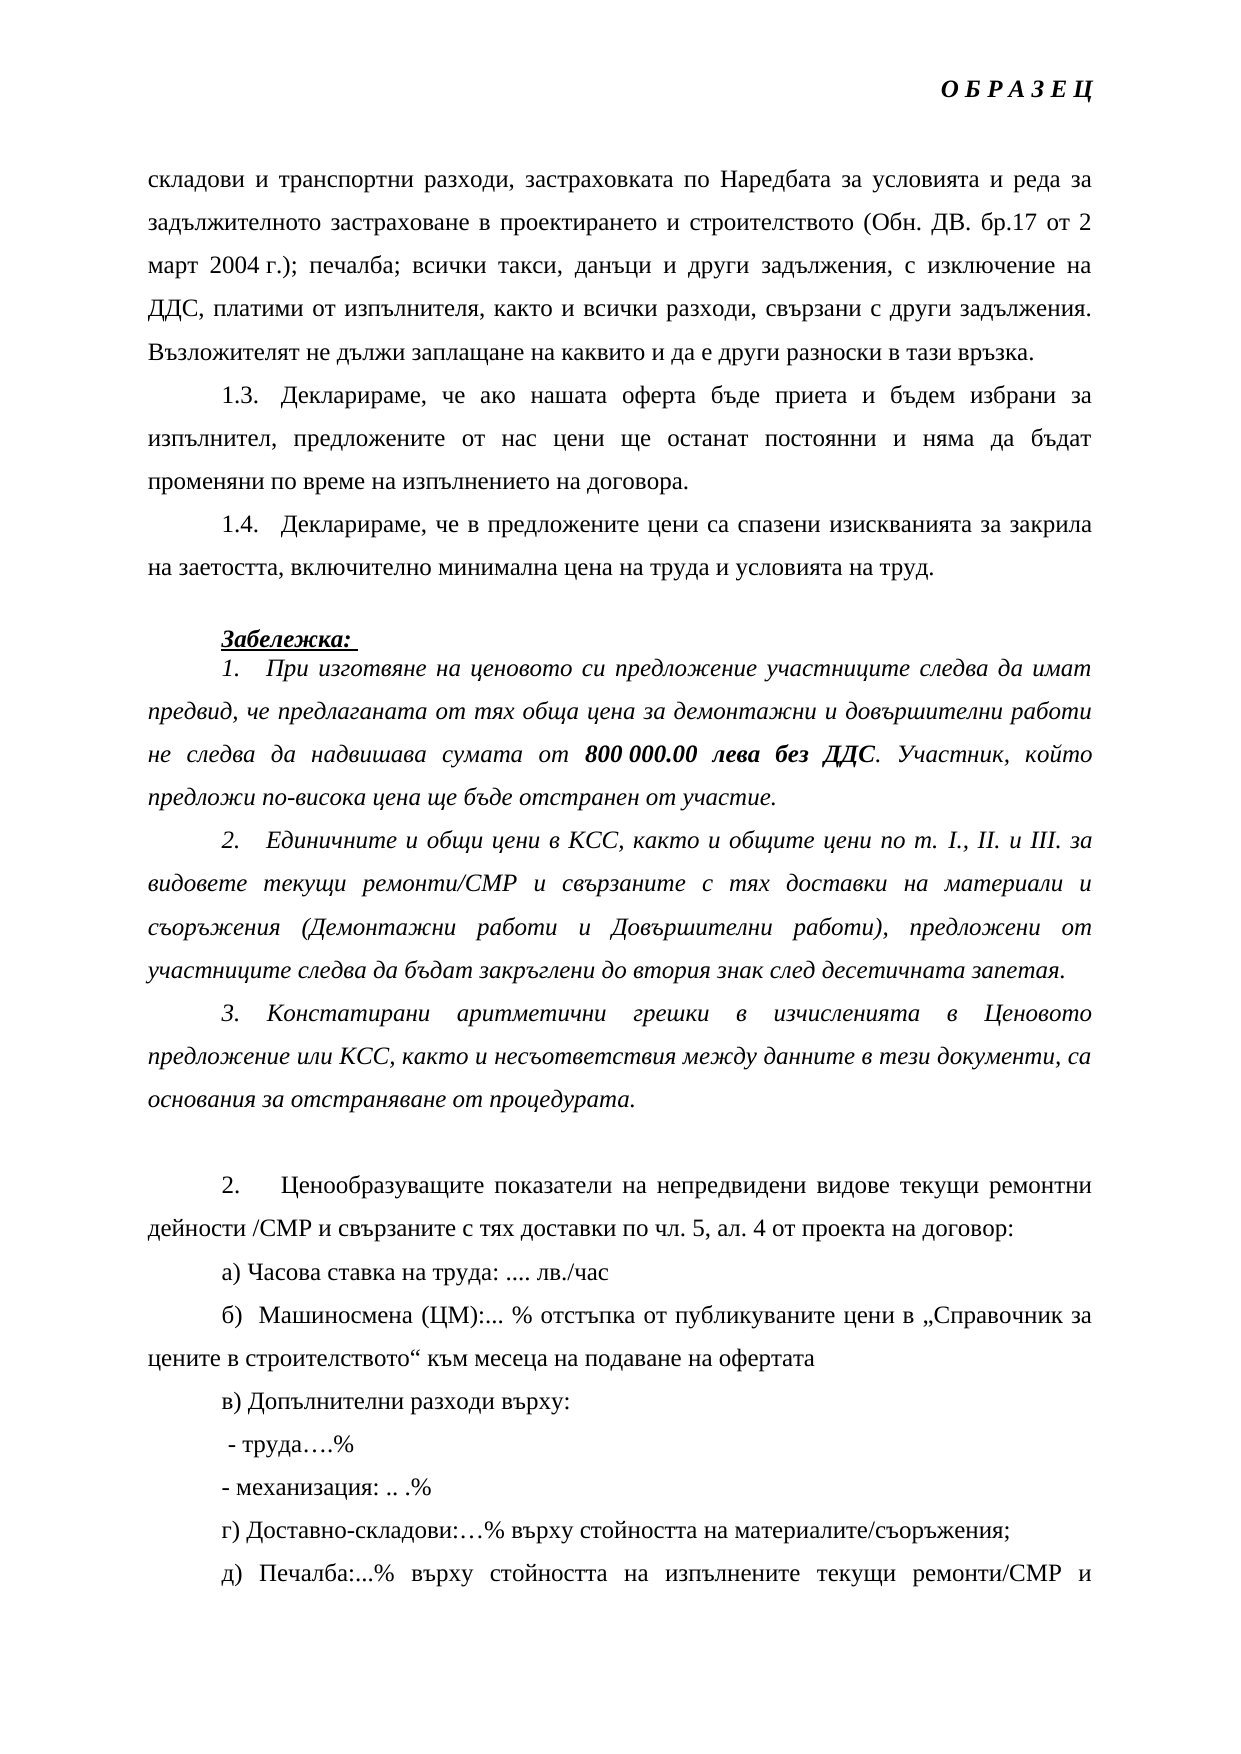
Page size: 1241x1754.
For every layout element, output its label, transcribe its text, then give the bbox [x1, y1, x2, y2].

text а) Часова ставка на труда: .... лв./час [221, 1257, 1093, 1285]
text в) Допълнителни разходи върху: [221, 1386, 1093, 1415]
list Декларираме, че ако нашата оферта бъде приета и бъдем избрани за изпълнител, предложените от нас цени ще останат постоянни и няма да бъдат променяни по време на изпълнението на договора. [148, 380, 1093, 495]
text 3. Констатирани аритметични грешки в изчисленията в Ценовото предложение или КСС, както и несъответствия между данните в тези документи, са основания за отстраняване от процедурата. [148, 998, 1093, 1113]
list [148, 164, 1093, 365]
text Забележка: [177, 624, 1093, 653]
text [221, 1558, 1093, 1587]
list Декларираме, че в предложените цени са спазени изискванията за закрила на заетостта, включително минимална цена на труда и условията на труд. [148, 509, 1093, 581]
list При изготвяне на ценовото си предложение участниците следва да имат предвид, че предлаганата от тях обща цена за демонтажни и довършителни работи не следва да надвишава сумата от 800 000.00 лева без ДДС. Участник, който предложи по-висока цена ще бъде отстранен от участие. [148, 653, 1093, 811]
text - труда….% [221, 1429, 1093, 1458]
text - механизация: .. .% [221, 1472, 1093, 1501]
list Ценообразуващите показатели на непредвидени видове текущи ремонтни дейности /СМР и свързаните с тях доставки по чл. 5, ал. 4 от проекта на договор: [148, 1170, 1093, 1242]
text б) Машиносмена (ЦМ):... % отстъпка от публикуваните цени в „Справочник за цените в строителството“ към месеца на подаване на офертата [148, 1300, 1093, 1372]
list Единичните и общи цени в КСС, както и общите цени по т. I., II. и III. за видовете текущи ремонти/СМР и свързаните с тях доставки на материали и съоръжения (Демонтажни работи и Довършителни работи), предложени от участниците следва да бъдат закръглени до втория знак след десетичната запетая. [148, 825, 1093, 983]
text г) Доставно-складови:…% върху стойността на материалите/съоръжения; [221, 1515, 1093, 1544]
